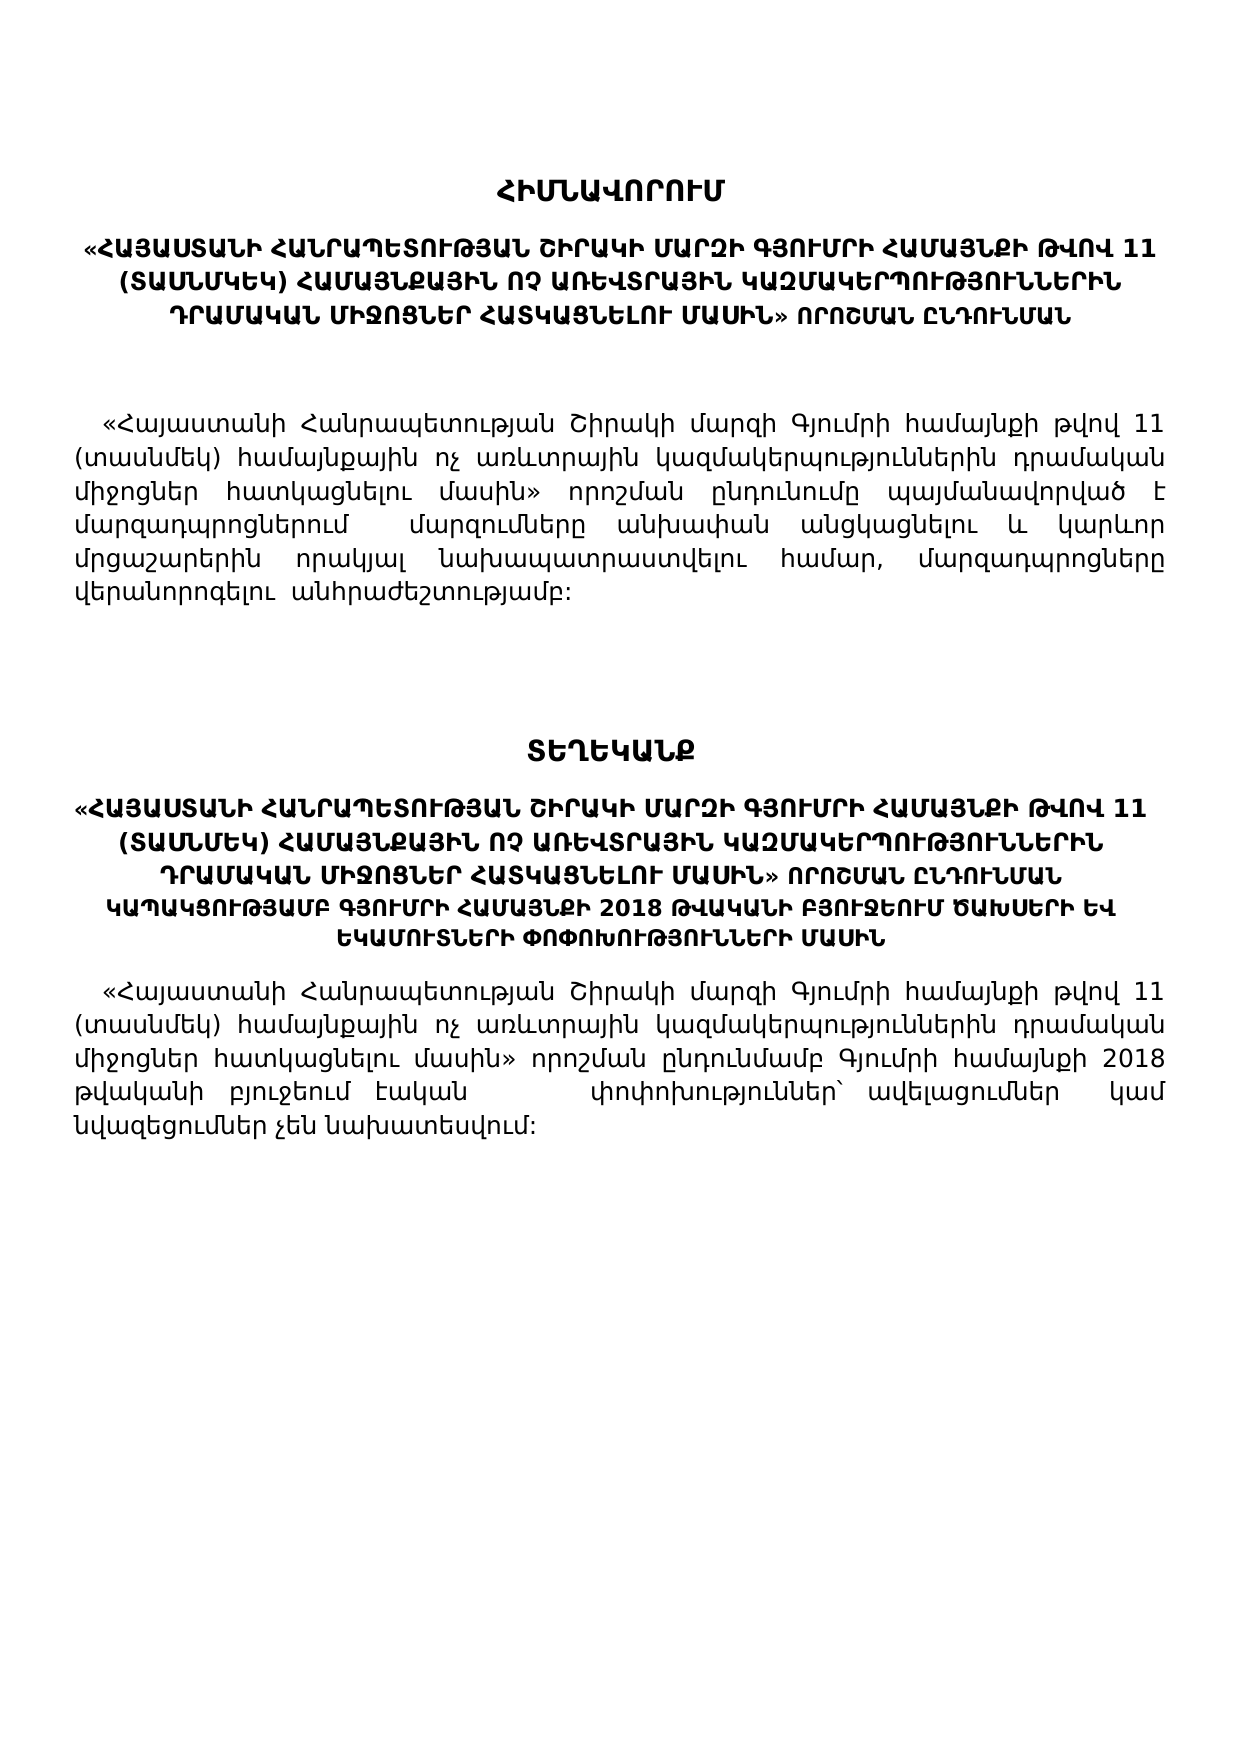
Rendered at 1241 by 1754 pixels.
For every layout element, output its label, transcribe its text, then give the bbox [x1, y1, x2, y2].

text «ՀԱՅԱՍՏԱՆԻ ՀԱՆՐԱՊԵՏՈՒԹՅԱՆ ՇԻՐԱԿԻ ՄԱՐԶԻ ԳՅՈՒՄՐԻ ՀԱՄԱՅՆՔԻ ԹՎՈՎ 11 (ՏԱՍՆՄԵԿ) ՀԱՄԱՅՆՔԱՅԻՆ ՈՉ ԱՌԵՎՏՐԱՅԻՆ ԿԱԶՄԱԿԵՐՊՈՒԹՅՈՒՆՆԵՐԻՆ ԴՐԱՄԱԿԱՆ ՄԻՋՈՑՆԵՐ ՀԱՏԿԱՑՆԵԼՈՒ ՄԱՍԻՆ» ՈՐՈՇՄԱՆ ԸՆԴՈՒՆՄԱՆ ԿԱՊԱԿՑՈՒԹՅԱՄԲ ԳՅՈՒՄՐԻ ՀԱՄԱՅՆՔԻ 2018 ԹՎԱԿԱՆԻ ԲՅՈՒՋԵՈՒՄ ԾԱԽՍԵՐԻ ԵՎ ԵԿԱՄՈՒՏՆԵՐԻ ՓՈՓՈԽՈՒԹՅՈՒՆՆԵՐԻ ՄԱՍԻՆ [55, 794, 1167, 952]
text «Հայաստանի Հանրապետության Շիրակի մարզի Գյումրի համայնքի թվով 11 (տասնմեկ) համայնքային ոչ առևտրային կազմակերպություններին դրամական միջոցներ հատկացնելու մասին» որոշման ընդունմամբ Գյումրի համայնքի 2018 թվականի բյուջեում էական փոփոխություններ՝ ավելացումներ կամ նվազեցումներ չեն նախատեսվում: [74, 977, 1167, 1140]
text ՀԻՄՆԱՎՈՐՈՒՄ [55, 174, 1167, 208]
text ՏԵՂԵԿԱՆՔ [55, 735, 1167, 769]
text «Հայաստանի Հանրապետության Շիրակի մարզի Գյումրի համայնքի թվով 11 (տասնմեկ) համայնքային ոչ առևտրային կազմակերպություններին դրամական միջոցներ հատկացնելու մասին» որոշման ընդունումը պայմանավորված է մարզադպրոցներում մարզումները անխափան անցկացնելու և կարևոր մրցաշարերին որակյալ նախապատրաստվելու համար, մարզադպրոցները վերանորոգելու անհրաժեշտությամբ: [74, 410, 1167, 607]
text «ՀԱՅԱՍՏԱՆԻ ՀԱՆՐԱՊԵՏՈՒԹՅԱՆ ՇԻՐԱԿԻ ՄԱՐԶԻ ԳՅՈՒՄՐԻ ՀԱՄԱՅՆՔԻ ԹՎՈՎ 11 (ՏԱՍՆՄԿԵԿ) ՀԱՄԱՅՆՔԱՅԻՆ ՈՉ ԱՌԵՎՏՐԱՅԻՆ ԿԱԶՄԱԿԵՐՊՈՒԹՅՈՒՆՆԵՐԻՆ ԴՐԱՄԱԿԱՆ ՄԻՋՈՑՆԵՐ ՀԱՏԿԱՑՆԵԼՈՒ ՄԱՍԻՆ» ՈՐՈՇՄԱՆ ԸՆԴՈՒՆՄԱՆ [74, 234, 1167, 330]
